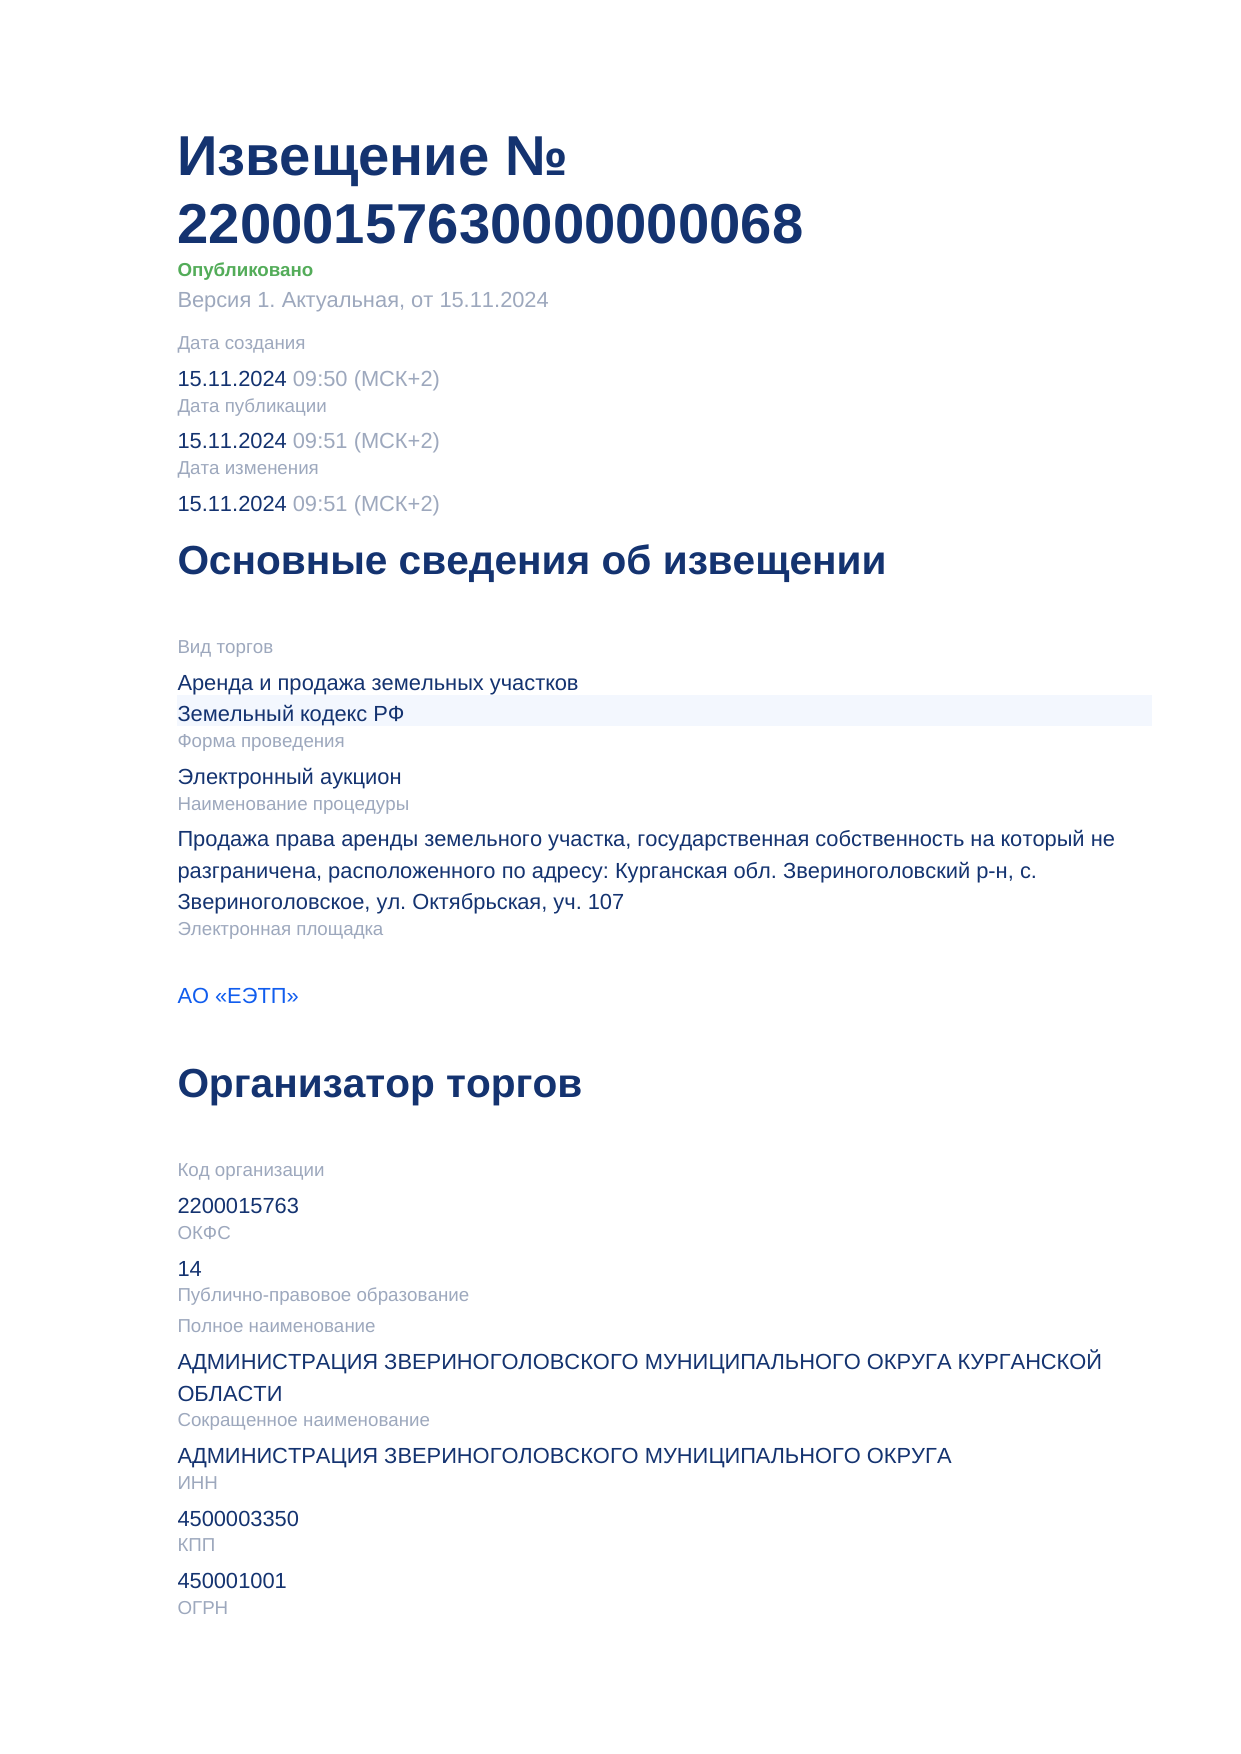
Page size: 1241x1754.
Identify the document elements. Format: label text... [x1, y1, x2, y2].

text Продажа права аренды земельного участка, государственная собственность на который не разграничена, расположенного по адресу: Курганская обл. Звериноголовский р-н, с. Звериноголовское, ул. Октябрьская, уч. 107 [177, 820, 1152, 914]
text Код организации [177, 1156, 1152, 1181]
text 15.11.2024 09:51 (МСК+2) [177, 422, 1152, 453]
text ОКФС [177, 1218, 1152, 1243]
text Дата изменения [177, 453, 1152, 478]
text Версия 1. Актуальная, от 15.11.2024 [177, 281, 1152, 312]
text АО «ЕЭТП» [177, 976, 1152, 1008]
text Земельный кодекс РФ [177, 695, 1152, 726]
text Дата публикации [177, 391, 1152, 416]
text 15.11.2024 09:50 (МСК+2) [177, 360, 1152, 391]
text Электронный аукцион [177, 758, 1152, 789]
text Опубликовано [177, 256, 1114, 281]
text Наименование процедуры [177, 789, 1152, 814]
text 15.11.2024 09:51 (МСК+2) [177, 485, 1152, 516]
text 2200015763 [177, 1187, 1152, 1218]
text АДМИНИСТРАЦИЯ ЗВЕРИНОГОЛОВСКОГО МУНИЦИПАЛЬНОГО ОКРУГА [177, 1437, 1152, 1468]
text Форма проведения [177, 726, 1152, 751]
text Извещение № 22000157630000000068 [177, 118, 1114, 256]
text Электронная площадка [177, 914, 1152, 939]
text КПП [177, 1531, 1152, 1556]
text Основные сведения об извещении [177, 533, 1152, 583]
text Полное наименование [177, 1312, 1152, 1337]
text Публично-правовое образование [177, 1281, 1152, 1306]
text 450001001 [177, 1562, 1152, 1593]
text Организатор торгов [177, 1056, 1152, 1106]
text ОГРН [177, 1593, 1152, 1618]
text АДМИНИСТРАЦИЯ ЗВЕРИНОГОЛОВСКОГО МУНИЦИПАЛЬНОГО ОКРУГА КУРГАНСКОЙ ОБЛАСТИ [177, 1343, 1152, 1406]
text 4500003350 [177, 1499, 1152, 1531]
text Дата создания [177, 328, 1152, 353]
text Аренда и продажа земельных участков [177, 664, 1152, 695]
text 14 [177, 1249, 1152, 1281]
text ИНН [177, 1468, 1152, 1493]
text Вид торгов [177, 633, 1152, 658]
text Сокращенное наименование [177, 1406, 1152, 1431]
